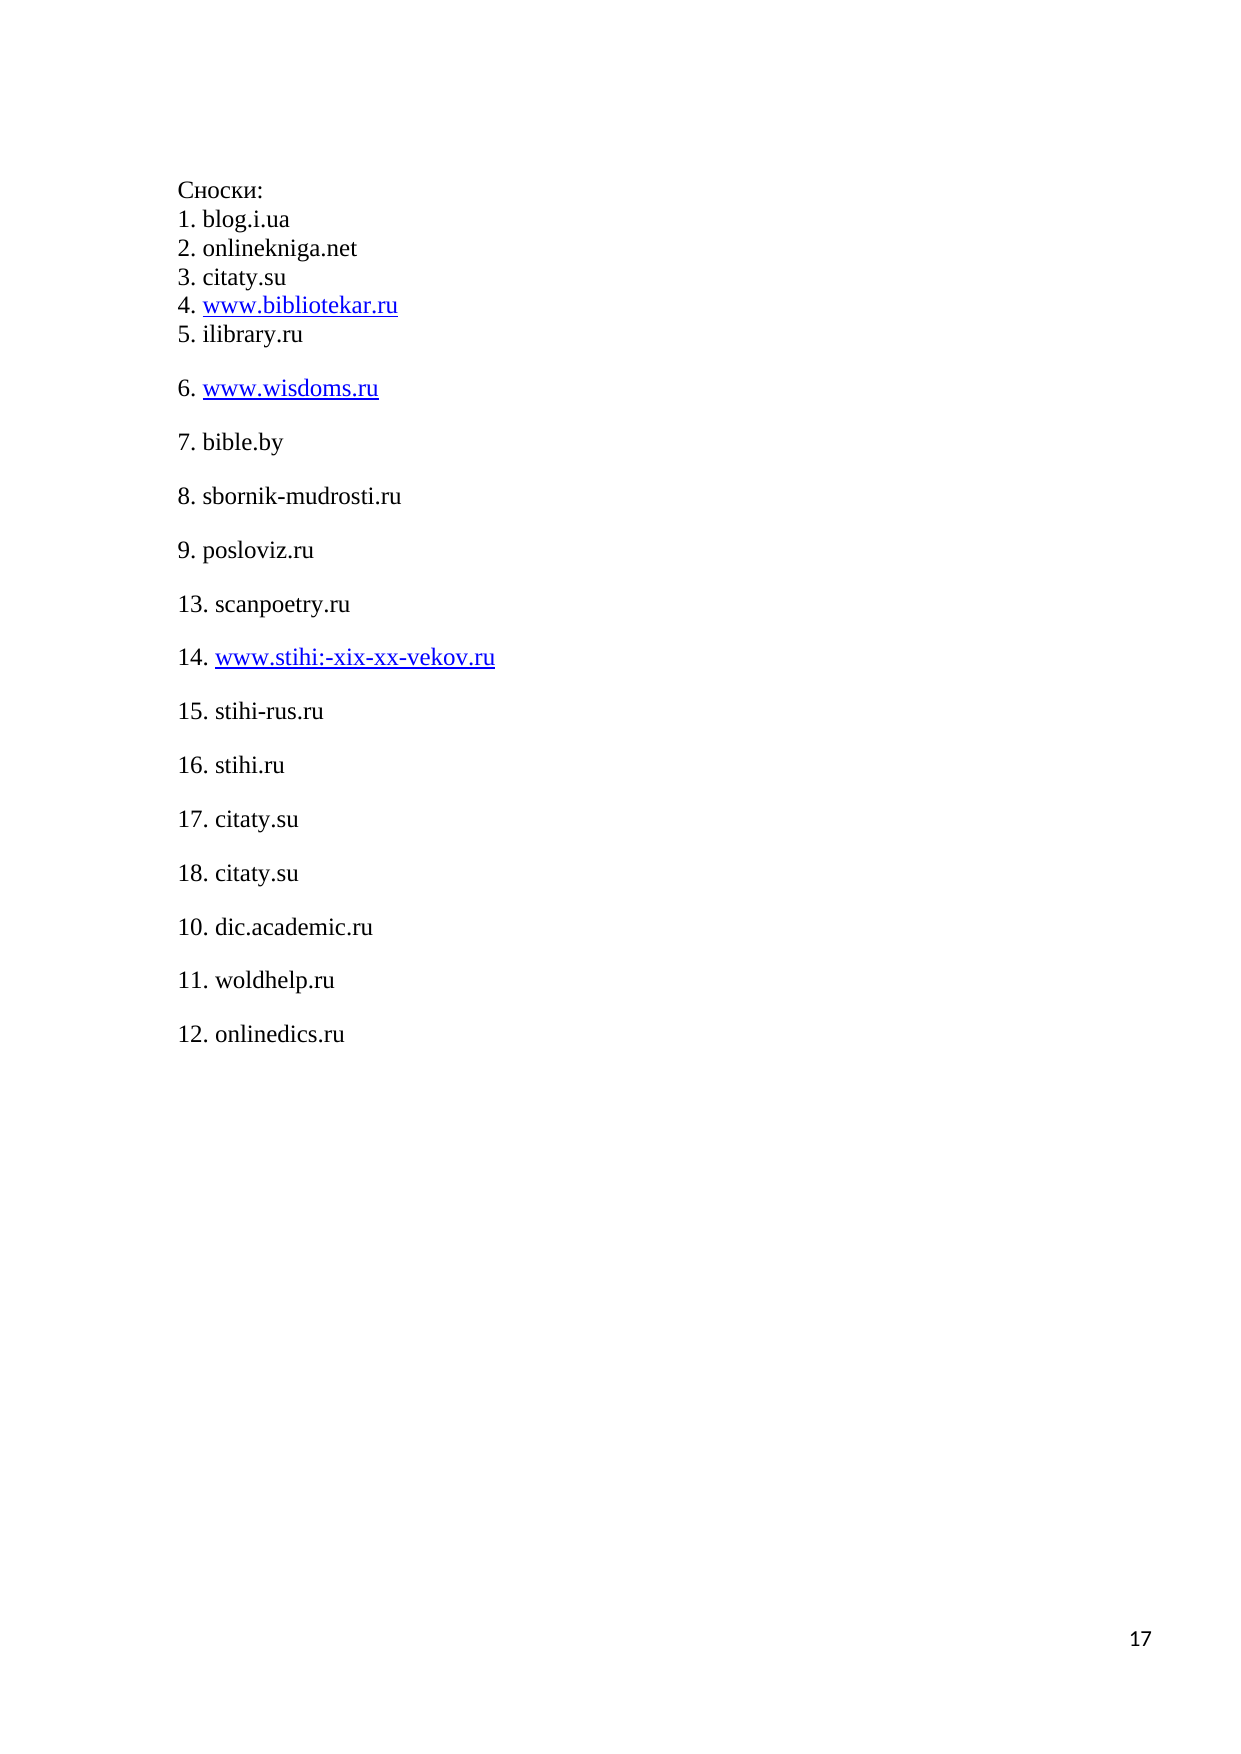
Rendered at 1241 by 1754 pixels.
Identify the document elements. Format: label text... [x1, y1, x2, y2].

text 12. onlinedics.ru [177, 1019, 1152, 1048]
text 17. citaty.su [177, 804, 1152, 833]
text 6. www.wisdoms.ru [177, 373, 1152, 402]
text 15. stihi-rus.ru [177, 696, 1152, 725]
text 9. posloviz.ru [177, 535, 1152, 563]
text 3. citaty.su [177, 262, 1152, 291]
text 8. sbornik-mudrosti.ru [177, 481, 1152, 510]
text 5. ilibrary.ru [177, 319, 1152, 348]
text 1. blog.i.ua [177, 204, 1152, 233]
text 4. www.bibliotekar.ru [177, 291, 1152, 319]
text 14. www.stihi:-xix-xx-vekov.ru [177, 642, 1152, 671]
text 7. bible.by [177, 427, 1152, 456]
text 10. dic.academic.ru [177, 912, 1152, 941]
text Сноски: [177, 176, 1152, 204]
text 18. citaty.su [177, 858, 1152, 887]
text 16. stihi.ru [177, 750, 1152, 779]
text 13. scanpoetry.ru [177, 589, 1152, 617]
text 11. woldhelp.ru [177, 966, 1152, 994]
text 2. onlinekniga.net [177, 233, 1152, 262]
